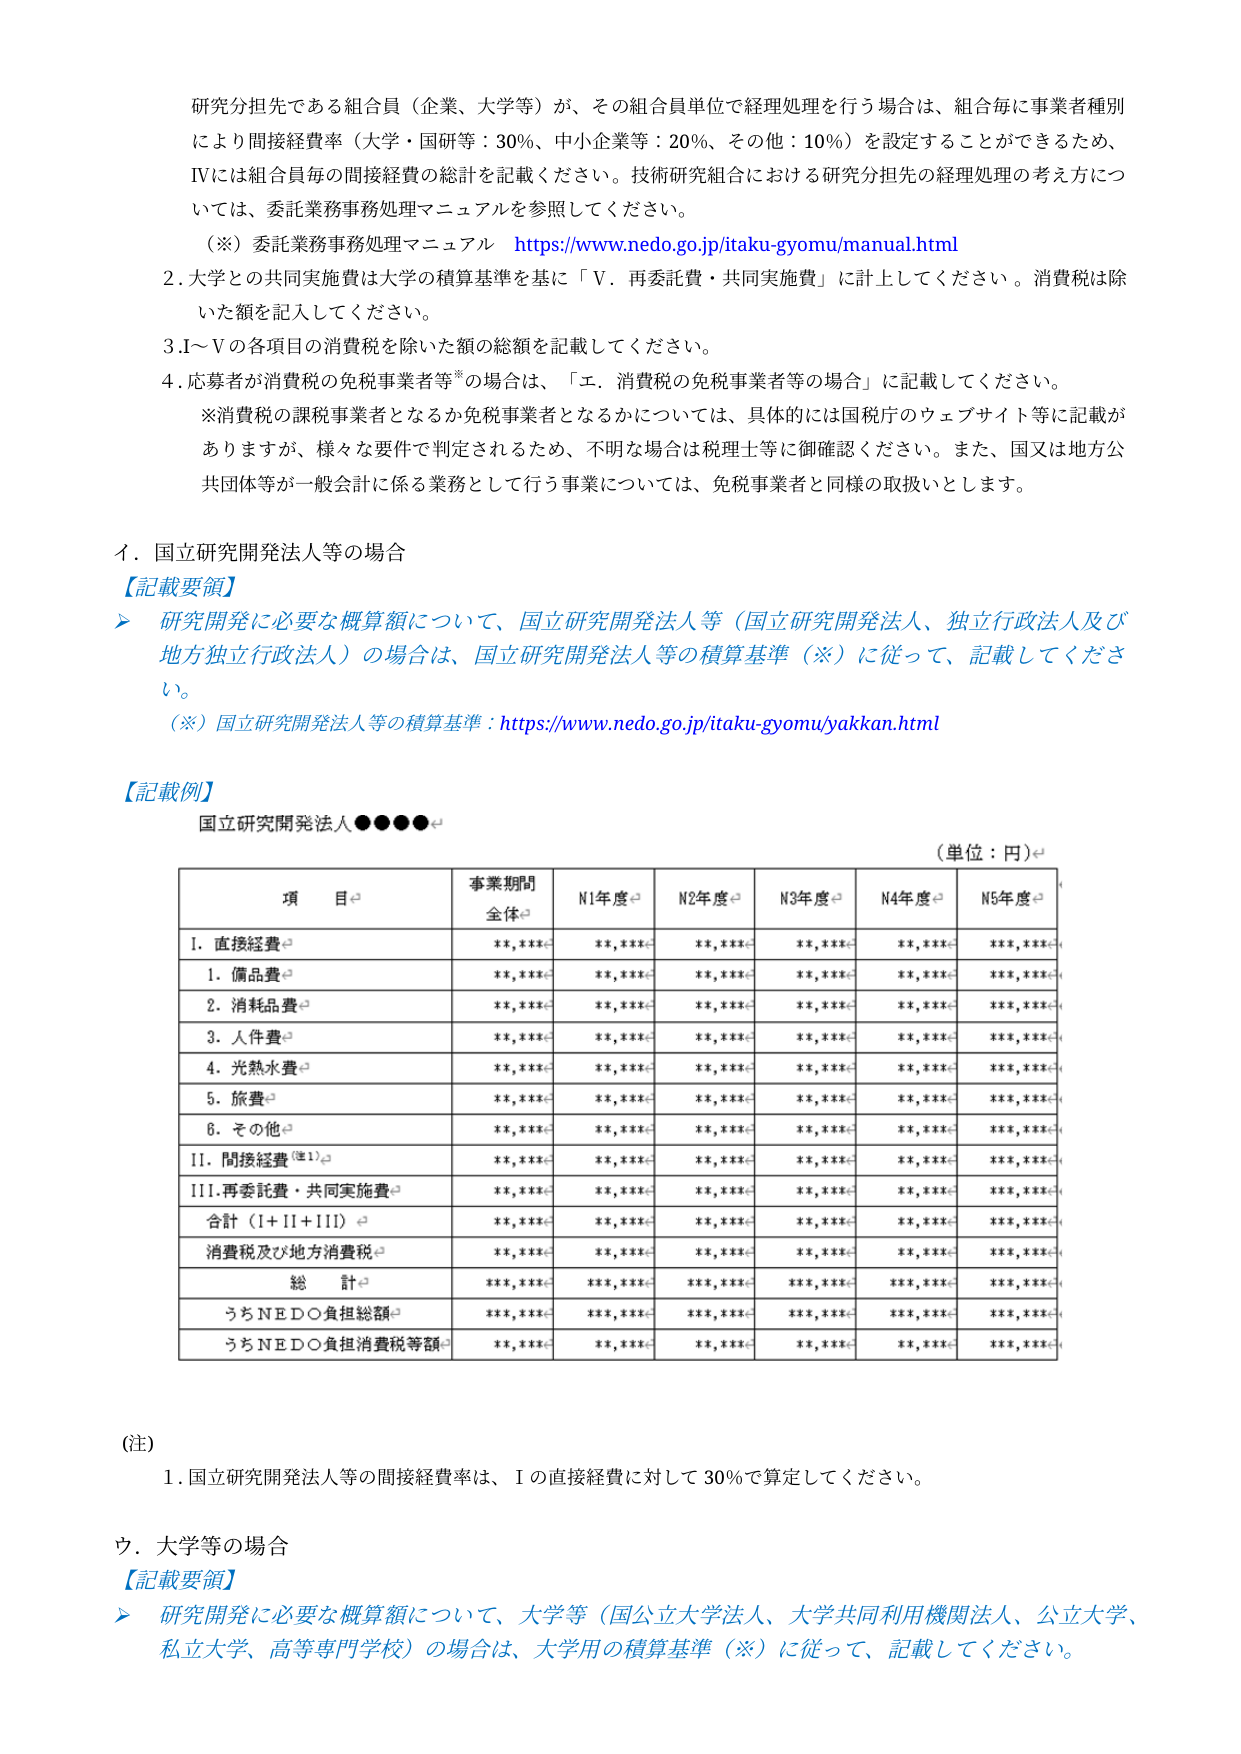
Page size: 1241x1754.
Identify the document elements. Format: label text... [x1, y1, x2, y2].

picture [176, 815, 1063, 1362]
text 【記載例】 [112, 774, 1128, 808]
list 研究開発に必要な概算額について、大学等（国公立大学法人、大学共同利用機関法人、公立大学、私立大学、高等専門学校）の場合は、大学用の積算基準（※）に従って、記載してください。 [112, 1597, 1128, 1665]
text ２. 大学との共同実施費は大学の積算基準を基に「Ⅴ．再委託費・共同実施費」に計上してください 。消費税は除いた額を記入してください。 [159, 260, 1128, 329]
text 【記載要領】 [112, 1562, 1128, 1597]
text 【記載要領】 [112, 568, 1128, 603]
text (注) [112, 1425, 1128, 1459]
text イ．国立研究開発法人等の場合 [112, 534, 1128, 568]
text １. 国立研究開発法人等の間接経費率は、Ⅰの直接経費に対して30％で算定してください。 [159, 1459, 1128, 1494]
text ３.Ⅰ～Ⅴの各項目の消費税を除いた額の総額を記載してください。 [159, 329, 1128, 363]
list 研究開発に必要な概算額について、国立研究開発法人等（国立研究開発法人、独立行政法人及び地方独立行政法人）の場合は、国立研究開発法人等の積算基準（※）に従って、記載してください。 [112, 603, 1128, 706]
text ４. 応募者が消費税の免税事業者等※の場合は、「エ．消費税の免税事業者等の場合」に記載してください。 [159, 363, 1128, 397]
text ウ．大学等の場合 [112, 1528, 1128, 1562]
text ※消費税の課税事業者となるか免税事業者となるかについては、具体的には国税庁のウェブサイト等に記載がありますが、様々な要件で判定されるため、不明な場合は税理士等に御確認ください。また、国又は地方公共団体等が一般会計に係る業務として行う事業については、免税事業者と同様の取扱いとします。 [201, 397, 1128, 500]
text （※）委託業務事務処理マニュアル https://www.nedo.go.jp/itaku-gyomu/manual.html [159, 226, 1128, 260]
text （※）国立研究開発法人等の積算基準：https://www.nedo.go.jp/itaku-gyomu/yakkan.html [158, 706, 1128, 740]
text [159, 89, 1128, 226]
